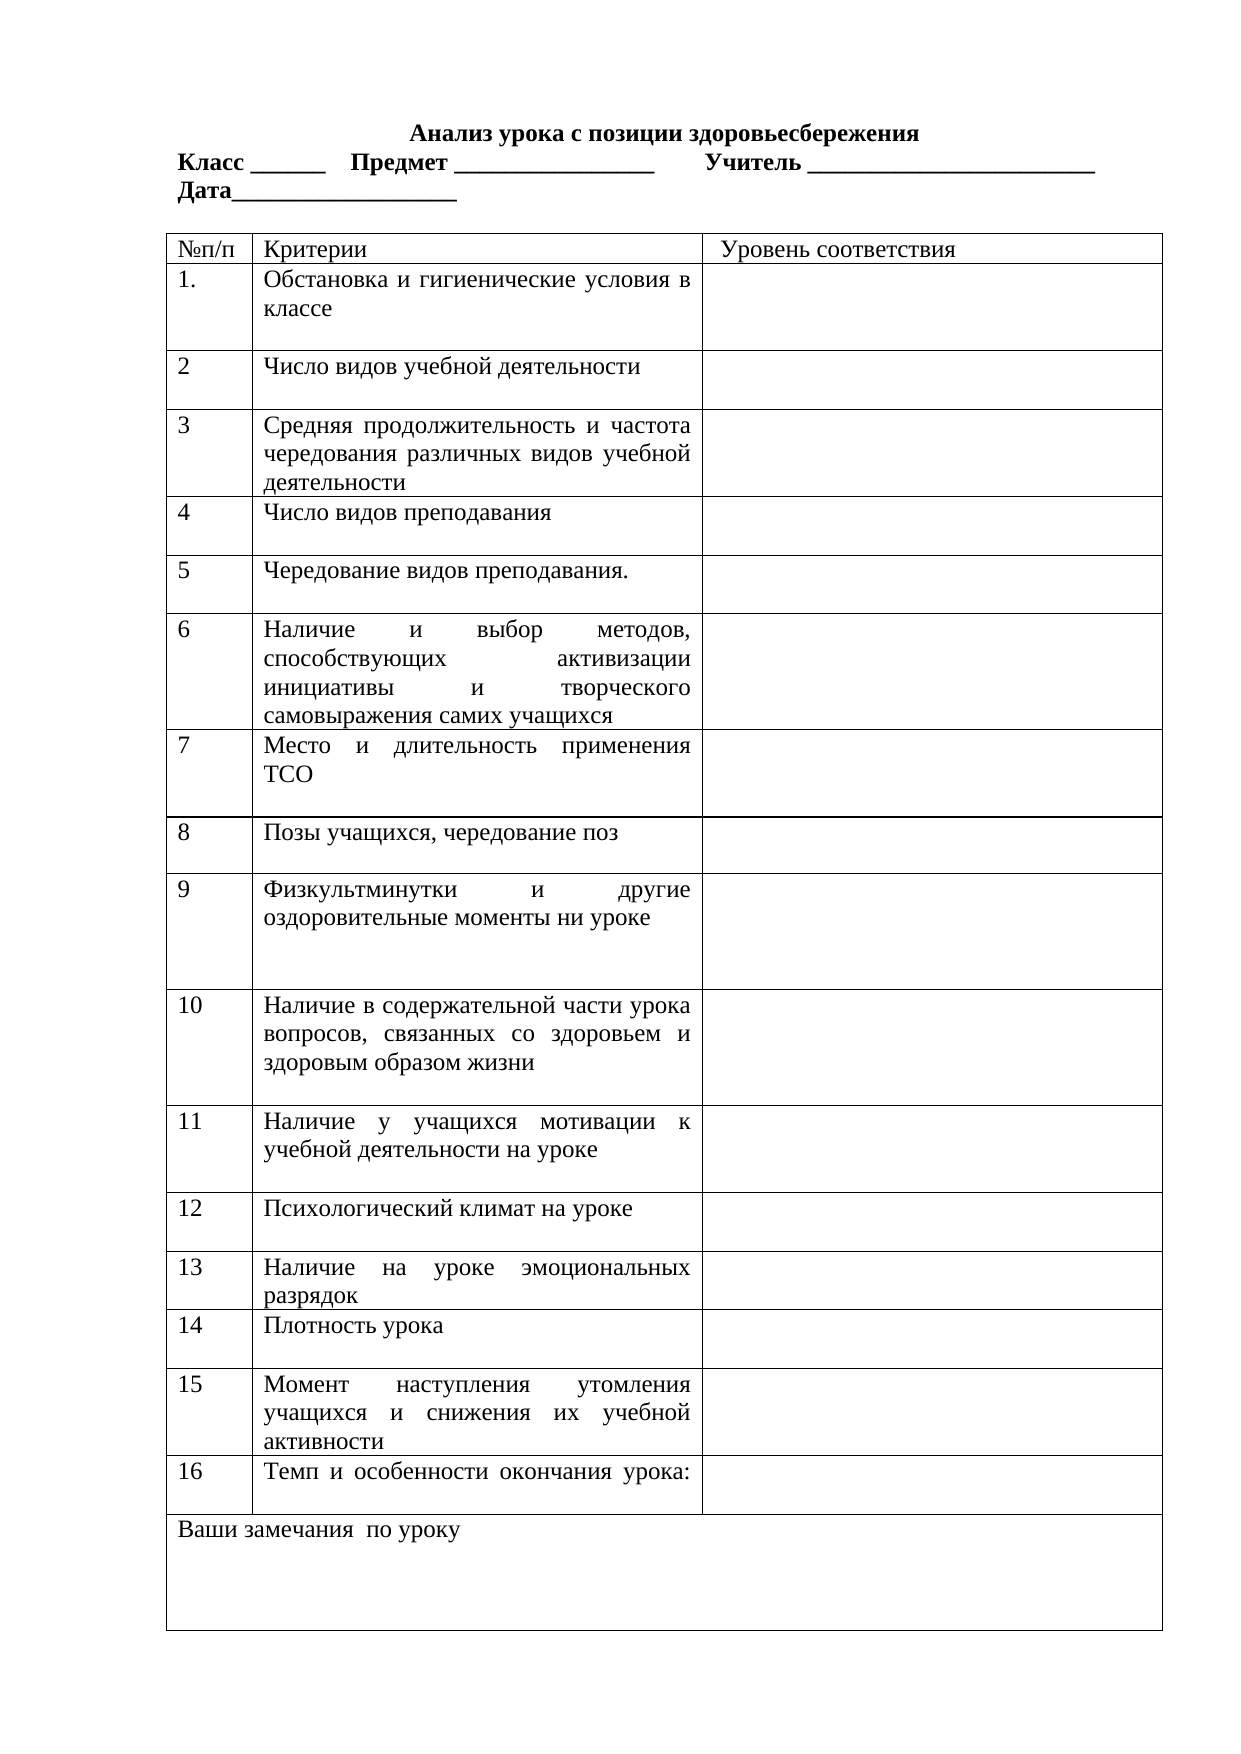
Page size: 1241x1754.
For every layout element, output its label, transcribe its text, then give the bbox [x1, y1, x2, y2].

table_cell 5 [167, 556, 252, 613]
table_cell [703, 818, 1162, 873]
table_cell 10 [167, 990, 252, 1105]
table_header Уровень соответствия [703, 234, 1162, 263]
table_cell [703, 410, 1162, 496]
table_cell 16 [167, 1456, 252, 1513]
table_cell [703, 351, 1162, 409]
table_cell Средняя продолжительность и частота чередования различных видов учебной деятельности [253, 410, 702, 496]
table_cell Момент наступления утомления учащихся и снижения их учебной активности [253, 1369, 702, 1455]
table_cell 3 [167, 410, 252, 496]
table_cell [703, 1310, 1162, 1368]
table_header Критерии [253, 234, 702, 263]
table_cell 12 [167, 1193, 252, 1251]
table_cell Наличие в содержательной части урока вопросов, связанных со здоровьем и здоровым образом жизни [253, 990, 702, 1105]
table_cell Число видов преподавания [253, 497, 702, 554]
table_cell 4 [167, 497, 252, 554]
table_cell Место и длительность применения ТСО [253, 730, 702, 816]
text Класс ______ Предмет ________________ Учитель _______________________ [177, 147, 1152, 176]
table_cell 14 [167, 1310, 252, 1368]
table_cell 6 [167, 614, 252, 729]
table_cell Наличие на уроке эмоциональных разрядок [253, 1252, 702, 1309]
table_cell 13 [167, 1252, 252, 1309]
table_cell [703, 1193, 1162, 1251]
table_cell [703, 614, 1162, 729]
table_header №п/п [167, 234, 252, 263]
table_cell Психологический климат на уроке [253, 1193, 702, 1251]
text Дата__________________ [177, 176, 1152, 204]
table_cell 11 [167, 1106, 252, 1192]
table_cell [703, 730, 1162, 816]
table_cell 8 [167, 818, 252, 873]
table_cell [703, 1369, 1162, 1455]
table_cell [703, 497, 1162, 554]
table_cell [167, 1515, 1162, 1629]
table_cell Физкультминутки и другие оздоровительные моменты ни уроке [253, 874, 702, 989]
table_cell 1. [167, 264, 252, 350]
table_cell Темп и особенности окончания урока: [253, 1456, 702, 1513]
table_cell 9 [167, 874, 252, 989]
table_cell [703, 1252, 1162, 1309]
table_cell Чередование видов преподавания. [253, 556, 702, 613]
table_cell Плотность урока [253, 1310, 702, 1368]
table_cell Обстановка и гигиенические условия в классе [253, 264, 702, 350]
table_cell Позы учащихся, чередование поз [253, 818, 702, 873]
table_cell [703, 556, 1162, 613]
table_cell [703, 990, 1162, 1105]
table_cell Число видов учебной деятельности [253, 351, 702, 409]
table_cell [703, 1456, 1162, 1513]
table_cell Наличие и выбор методов, способствующих активизации инициативы и творческого самовыражения самих учащихся [253, 614, 702, 729]
table_cell [703, 264, 1162, 350]
text Анализ урока с позиции здоровьесбережения [177, 118, 1152, 147]
table_cell 15 [167, 1369, 252, 1455]
table_cell 2 [167, 351, 252, 409]
table_cell 7 [167, 730, 252, 816]
table_cell [703, 1106, 1162, 1192]
table_cell Наличие у учащихся мотивации к учебной деятельности на уроке [253, 1106, 702, 1192]
table_cell [703, 874, 1162, 989]
